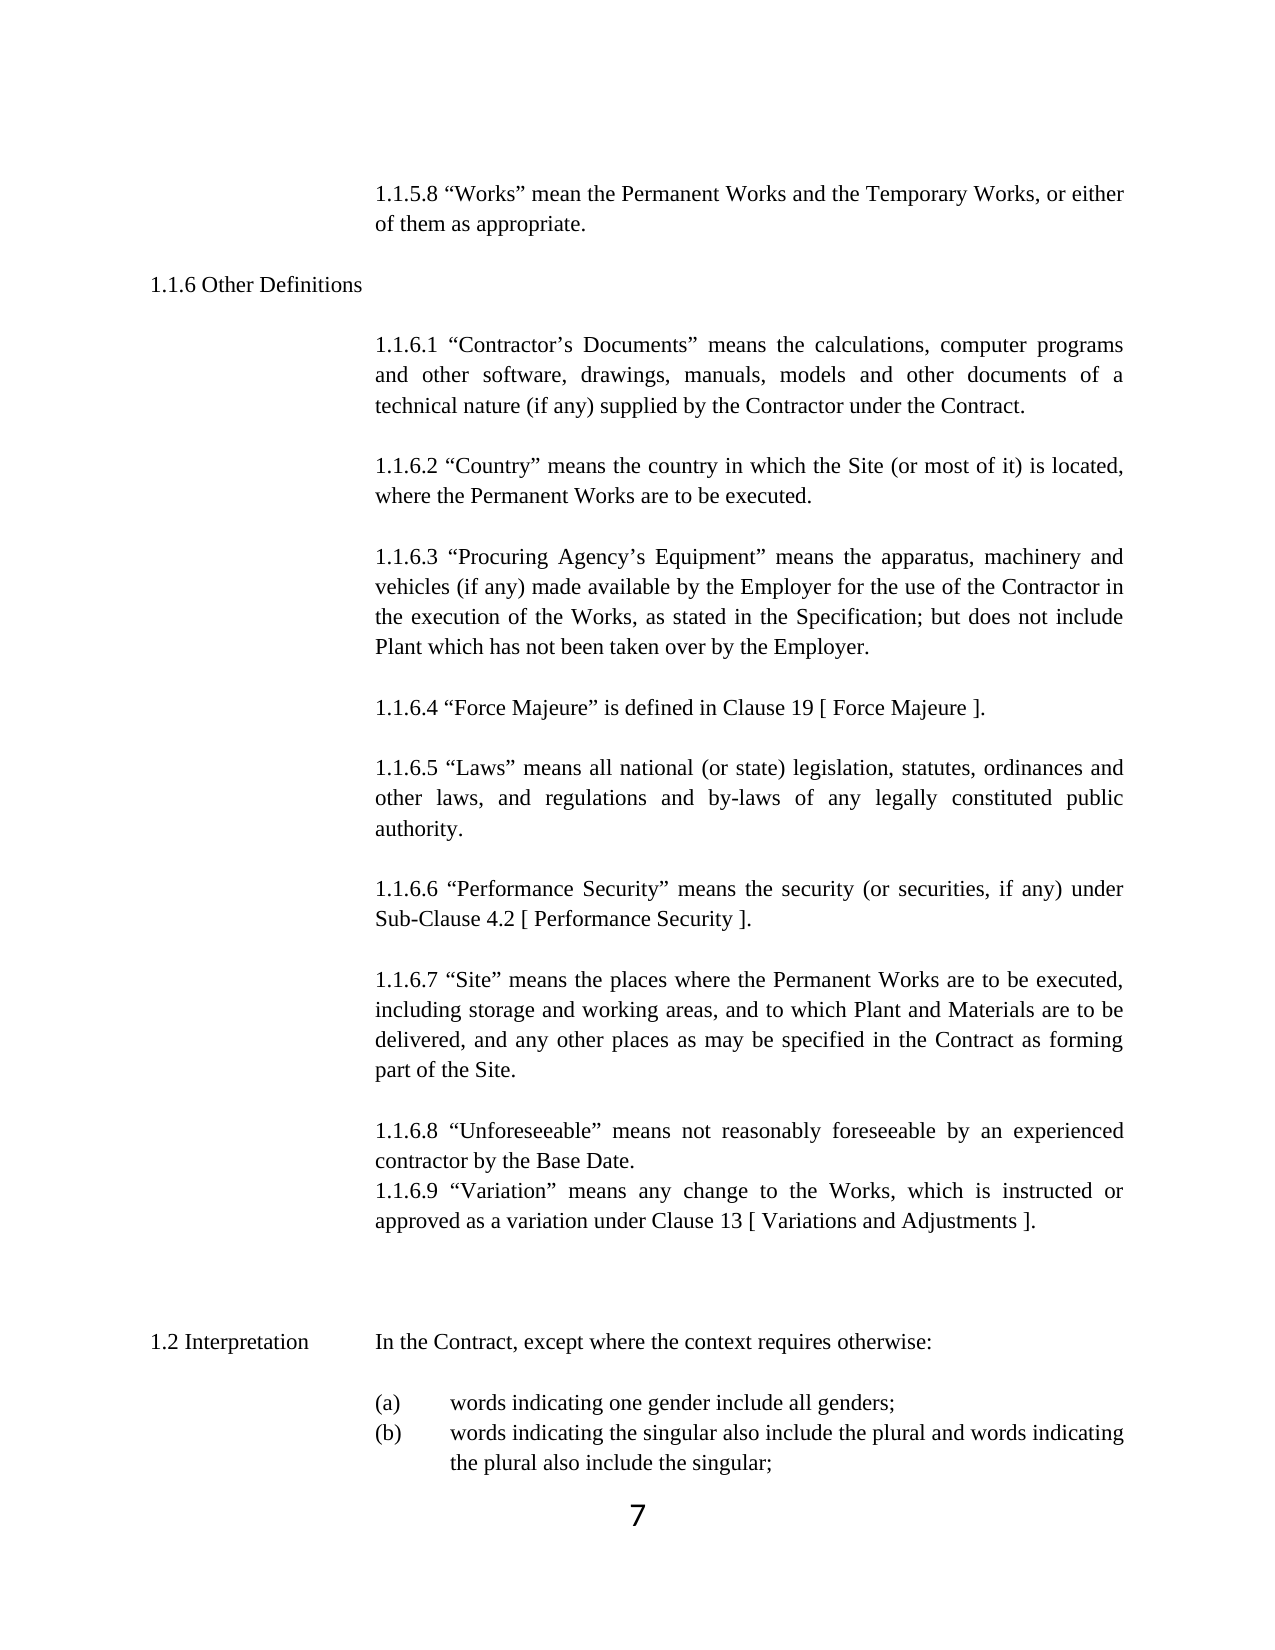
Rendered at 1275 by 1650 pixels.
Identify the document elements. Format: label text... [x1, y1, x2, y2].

text 1.1.6.5 “Laws” means all national (or state) legislation, statutes, ordinances and other laws, and regulations and by-laws of any legally constituted public authority. [375, 754, 1125, 841]
text 1.1.6.7 “Site” means the places where the Permanent Works are to be executed, including storage and working areas, and to which Plant and Materials are to be delivered, and any other places as may be specified in the Contract as forming part of the Site. [375, 966, 1125, 1083]
text 1.1.6.9 “Variation” means any change to the Works, which is instructed or approved as a variation under Clause 13 [ Variations and Adjustments ]. [375, 1177, 1125, 1234]
text 1.2 Interpretation In the Contract, except where the context requires otherwise: [150, 1328, 1125, 1354]
text 1.1.6.6 “Performance Security” means the security (or securities, if any) under Sub-Clause 4.2 [ Performance Security ]. [375, 875, 1125, 932]
text 1.1.6.1 “Contractor’s Documents” means the calculations, computer programs and other software, drawings, manuals, models and other documents of a technical nature (if any) supplied by the Contractor under the Contract. [375, 331, 1125, 418]
text 1.1.6.2 “Country” means the country in which the Site (or most of it) is located, where the Permanent Works are to be executed. [375, 452, 1125, 509]
text (b) words indicating the singular also include the plural and words indicating the plural also include the singular; [375, 1419, 1125, 1475]
text 1.1.6.8 “Unforeseeable” means not reasonably foreseeable by an experienced contractor by the Base Date. [375, 1117, 1125, 1173]
text 1.1.6.3 “Procuring Agency’s Equipment” means the apparatus, machinery and vehicles (if any) made available by the Employer for the use of the Contractor in the execution of the Works, as stated in the Specification; but does not include Plant which has not been taken over by the Employer. [375, 543, 1125, 660]
text 1.1.5.8 “Works” mean the Permanent Works and the Temporary Works, or either of them as appropriate. [375, 180, 1125, 237]
text 1.1.6 Other Definitions [150, 271, 1125, 297]
text (a) words indicating one gender include all genders; [300, 1388, 1125, 1415]
text 1.1.6.4 “Force Majeure” is defined in Clause 19 [ Force Majeure ]. [375, 694, 1125, 720]
